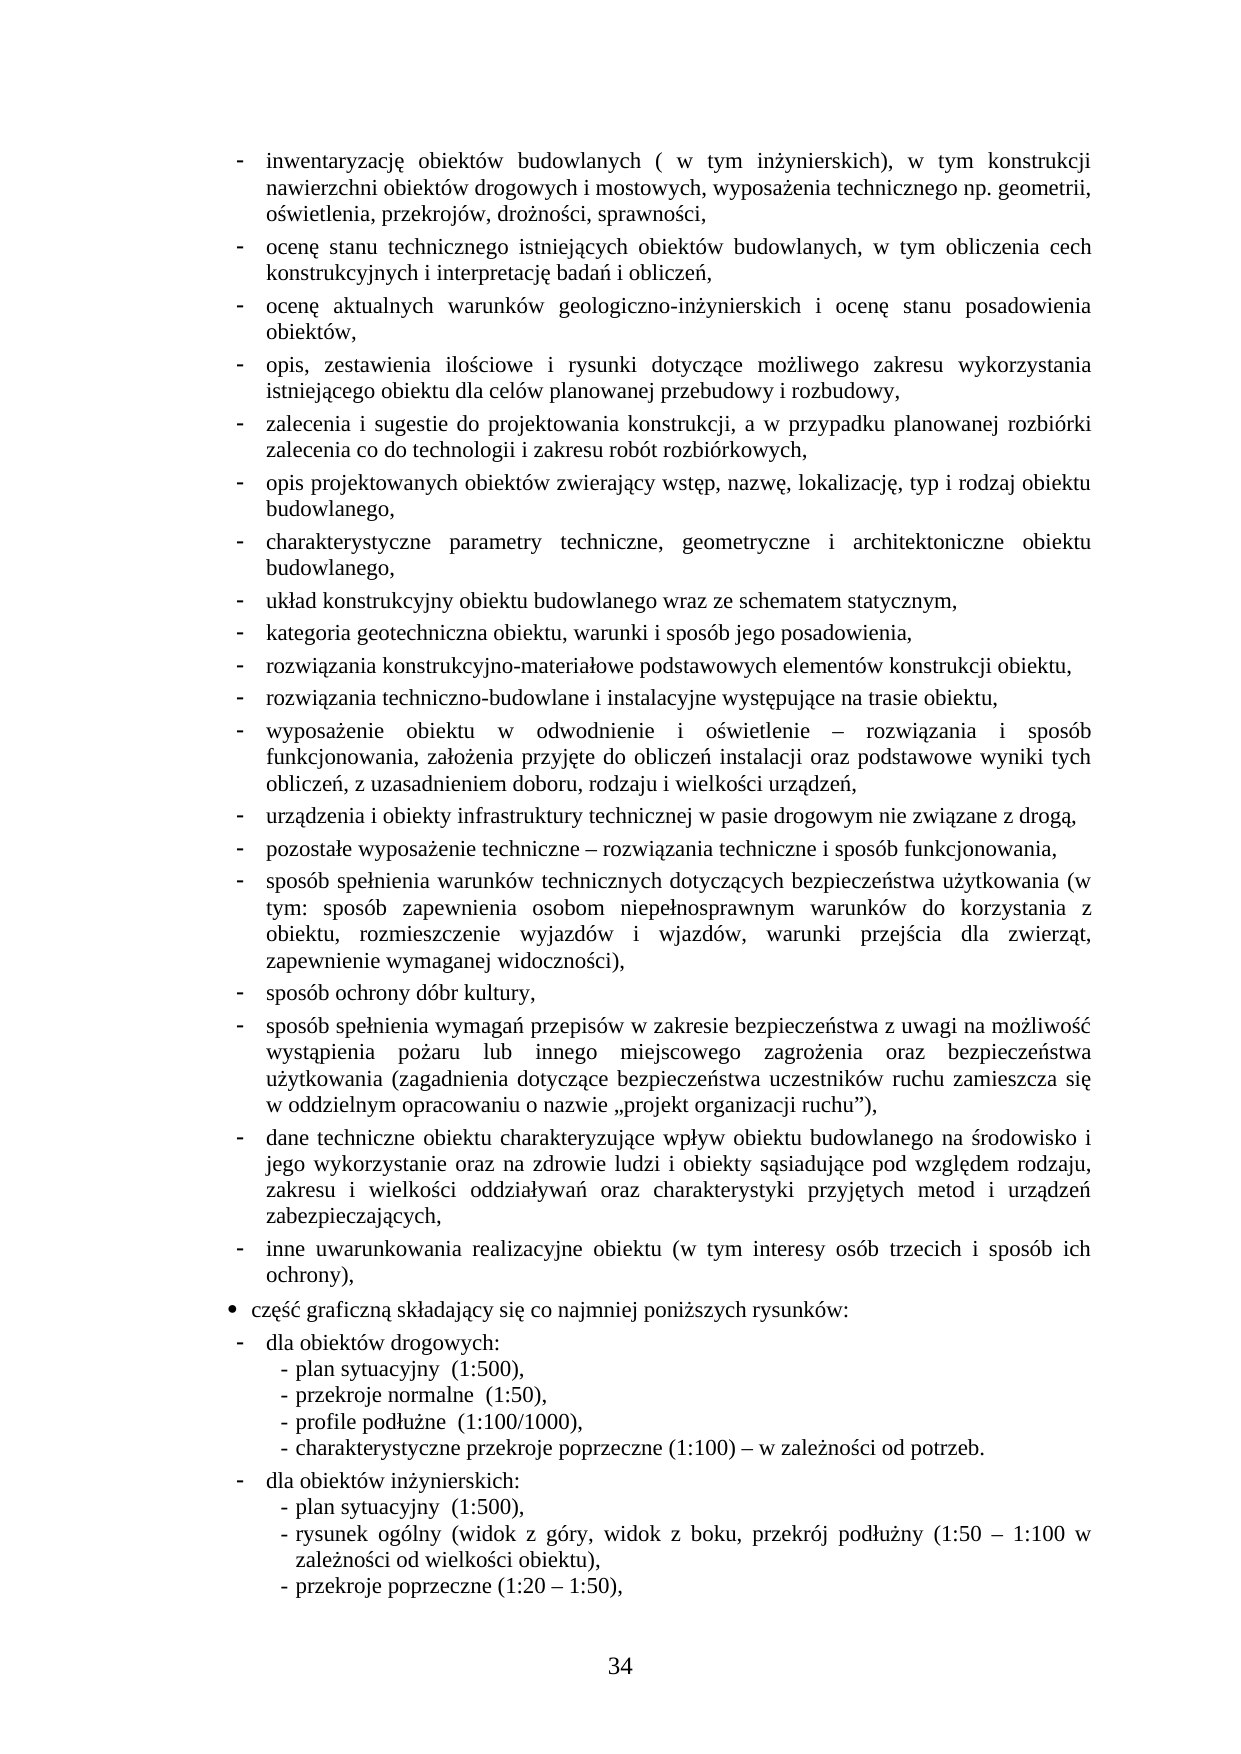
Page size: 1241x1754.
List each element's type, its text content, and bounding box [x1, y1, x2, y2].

list profile podłużne (1:100/1000), [280, 1408, 1093, 1434]
list urządzenia i obiekty infrastruktury technicznej w pasie drogowym nie związane z drogą, [236, 802, 1093, 829]
list dane techniczne obiektu charakteryzujące wpływ obiektu budowlanego na środowisko i jego wykorzystanie oraz na zdrowie ludzi i obiekty sąsiadujące pod względem rodzaju, zakresu i wielkości oddziaływań oraz charakterystyki przyjętych metod i urządzeń zabezpieczających, [236, 1123, 1093, 1229]
list inwentaryzację obiektów budowlanych ( w tym inżynierskich), w tym konstrukcji nawierzchni obiektów drogowych i mostowych, wyposażenia technicznego np. geometrii, oświetlenia, przekrojów, drożności, sprawności, [236, 148, 1093, 227]
list układ konstrukcyjny obiektu budowlanego wraz ze schematem statycznym, [236, 587, 1093, 613]
list ocenę aktualnych warunków geologiczno-inżynierskich i ocenę stanu posadowienia obiektów, [236, 292, 1093, 344]
list inne uwarunkowania realizacyjne obiektu (w tym interesy osób trzecich i sposób ich ochrony), [236, 1235, 1093, 1288]
list rozwiązania konstrukcyjno-materiałowe podstawowych elementów konstrukcji obiektu, [236, 652, 1093, 678]
list charakterystyczne parametry techniczne, geometryczne i architektoniczne obiektu budowlanego, [236, 528, 1093, 580]
list charakterystyczne przekroje poprzeczne (1:100) – w zależności od potrzeb. [280, 1434, 1093, 1461]
list ocenę stanu technicznego istniejących obiektów budowlanych, w tym obliczenia cech konstrukcyjnych i interpretację badań i obliczeń, [236, 233, 1093, 286]
list pozostałe wyposażenie techniczne – rozwiązania techniczne i sposób funkcjonowania, [236, 835, 1093, 861]
list przekroje poprzeczne (1:20 – 1:50), [280, 1572, 1093, 1599]
list dla obiektów drogowych: [236, 1329, 1093, 1355]
list opis, zestawienia ilościowe i rysunki dotyczące możliwego zakresu wykorzystania istniejącego obiektu dla celów planowanej przebudowy i rozbudowy, [236, 351, 1093, 403]
list sposób spełnienia wymagań przepisów w zakresie bezpieczeństwa z uwagi na możliwość wystąpienia pożaru lub innego miejscowego zagrożenia oraz bezpieczeństwa użytkowania (zagadnienia dotyczące bezpieczeństwa uczestników ruchu zamieszcza się w oddzielnym opracowaniu o nazwie „projekt organizacji ruchu”), [236, 1012, 1093, 1117]
list przekroje normalne (1:50), [280, 1382, 1093, 1408]
list plan sytuacyjny (1:500), [280, 1493, 1093, 1519]
list opis projektowanych obiektów zwierający wstęp, nazwę, lokalizację, typ i rodzaj obiektu budowlanego, [236, 469, 1093, 521]
list zalecenia i sugestie do projektowania konstrukcji, a w przypadku planowanej rozbiórki zalecenia co do technologii i zakresu robót rozbiórkowych, [236, 410, 1093, 462]
list dla obiektów inżynierskich: [236, 1467, 1093, 1493]
list kategoria geotechniczna obiektu, warunki i sposób jego posadowienia, [236, 619, 1093, 646]
list sposób spełnienia warunków technicznych dotyczących bezpieczeństwa użytkowania (w tym: sposób zapewnienia osobom niepełnosprawnym warunków do korzystania z obiektu, rozmieszczenie wyjazdów i wjazdów, warunki przejścia dla zwierząt, zapewnienie wymaganej widoczności), [236, 868, 1093, 973]
list plan sytuacyjny (1:500), [280, 1355, 1093, 1382]
list sposób ochrony dóbr kultury, [236, 979, 1093, 1006]
list rysunek ogólny (widok z góry, widok z boku, przekrój podłużny (1:50 – 1:100 w zależności od wielkości obiektu), [280, 1519, 1093, 1572]
list wyposażenie obiektu w odwodnienie i oświetlenie – rozwiązania i sposób funkcjonowania, założenia przyjęte do obliczeń instalacji oraz podstawowe wyniki tych obliczeń, z uzasadnieniem doboru, rodzaju i wielkości urządzeń, [236, 717, 1093, 796]
list rozwiązania techniczno-budowlane i instalacyjne występujące na trasie obiektu, [236, 684, 1093, 711]
list część graficzną składający się co najmniej poniższych rysunków: [228, 1296, 1093, 1323]
